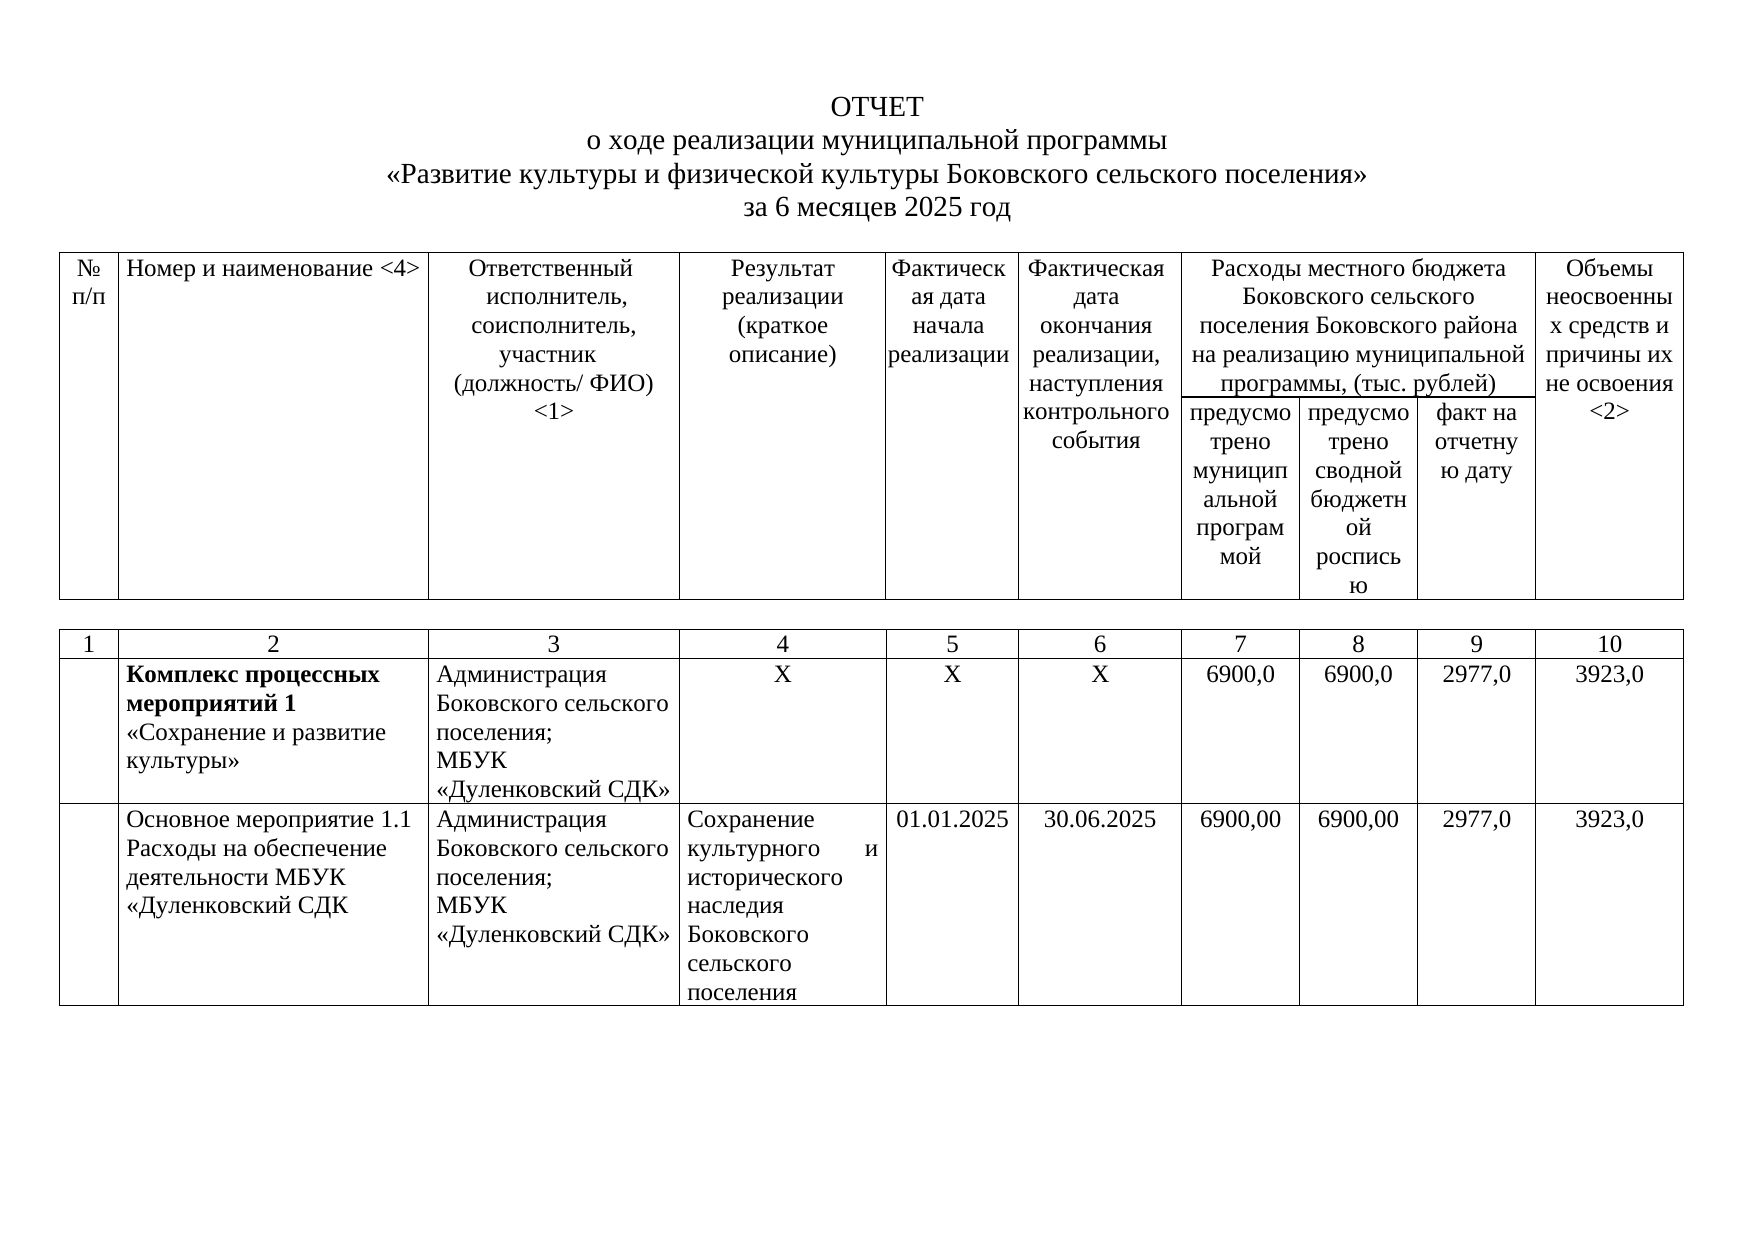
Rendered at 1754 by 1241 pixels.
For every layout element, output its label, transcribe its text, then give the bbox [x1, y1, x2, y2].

table_cell 30.06.2025 [1019, 804, 1181, 1005]
table_cell Х [680, 659, 886, 803]
table_cell [60, 804, 118, 1005]
table_cell 6900,0 [1182, 659, 1299, 803]
table_cell предусмотрено сводной бюджетной росписью [1300, 398, 1417, 599]
table_header 6 [1019, 630, 1181, 658]
table_header 8 [1300, 630, 1417, 658]
table_header 9 [1418, 630, 1535, 658]
table_header 7 [1182, 630, 1299, 658]
table_cell Сохранение культурного и исторического наследия Боковского сельского поселения [680, 804, 886, 1005]
table_header 2 [119, 630, 428, 658]
table_cell 6900,00 [1300, 804, 1417, 1005]
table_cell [429, 804, 679, 1005]
table_cell 2977,0 [1418, 659, 1535, 803]
table_header Фактическая дата начала реализации [886, 253, 1018, 599]
table_header 4 [680, 630, 886, 658]
table_header № п/п [60, 253, 118, 599]
table_header 5 [887, 630, 1018, 658]
table_header Объемы неосвоенных средств и причины их не освоения <2> [1536, 253, 1683, 599]
table_header Расходы местного бюджета Боковского сельского поселения Боковского района на реализацию муниципальной программы, (тыс. рублей) [1182, 253, 1535, 396]
table_cell Основное мероприятие 1.1 Расходы на обеспечение деятельности МБУК «Дуленковский СДК [119, 804, 428, 1005]
table_cell 6900,0 [1300, 659, 1417, 803]
text за 6 месяцев 2025 год [118, 189, 1636, 223]
text ОТЧЕТ [118, 89, 1636, 122]
table_cell предусмотрено муниципальной программой [1182, 398, 1299, 599]
table_cell [60, 659, 118, 803]
table_header Результат реализации (краткое описание) [680, 253, 885, 599]
table_header Номер и наименование <4> [119, 253, 428, 599]
table_cell 2977,0 [1418, 804, 1535, 1005]
table_header Ответственный исполнитель, соисполнитель, участник (должность/ ФИО) <1> [429, 253, 679, 599]
table_cell Х [1019, 659, 1181, 803]
table_cell Администрация Боковского сельского поселения; МБУК «Дуленковский СДК» [429, 659, 679, 803]
table_cell 3923,0 [1536, 804, 1683, 1005]
table_header 1 [60, 630, 118, 658]
table_cell 01.01.2025 [887, 804, 1018, 1005]
table_header Фактическая дата окончания реализации, наступления контрольного события [1019, 253, 1181, 599]
text о ходе реализации муниципальной программы [118, 122, 1636, 156]
table_cell 3923,0 [1536, 659, 1683, 803]
table_cell Х [887, 659, 1018, 803]
text «Развитие культуры и физической культуры Боковского сельского поселения» [118, 156, 1636, 189]
table_header 3 [429, 630, 679, 658]
table_cell факт на отчетную дату [1418, 398, 1535, 599]
table_cell Комплекс процессных мероприятий 1 «Сохранение и развитие культуры» [119, 659, 428, 803]
table_header 10 [1536, 630, 1683, 658]
table_cell 6900,00 [1182, 804, 1299, 1005]
